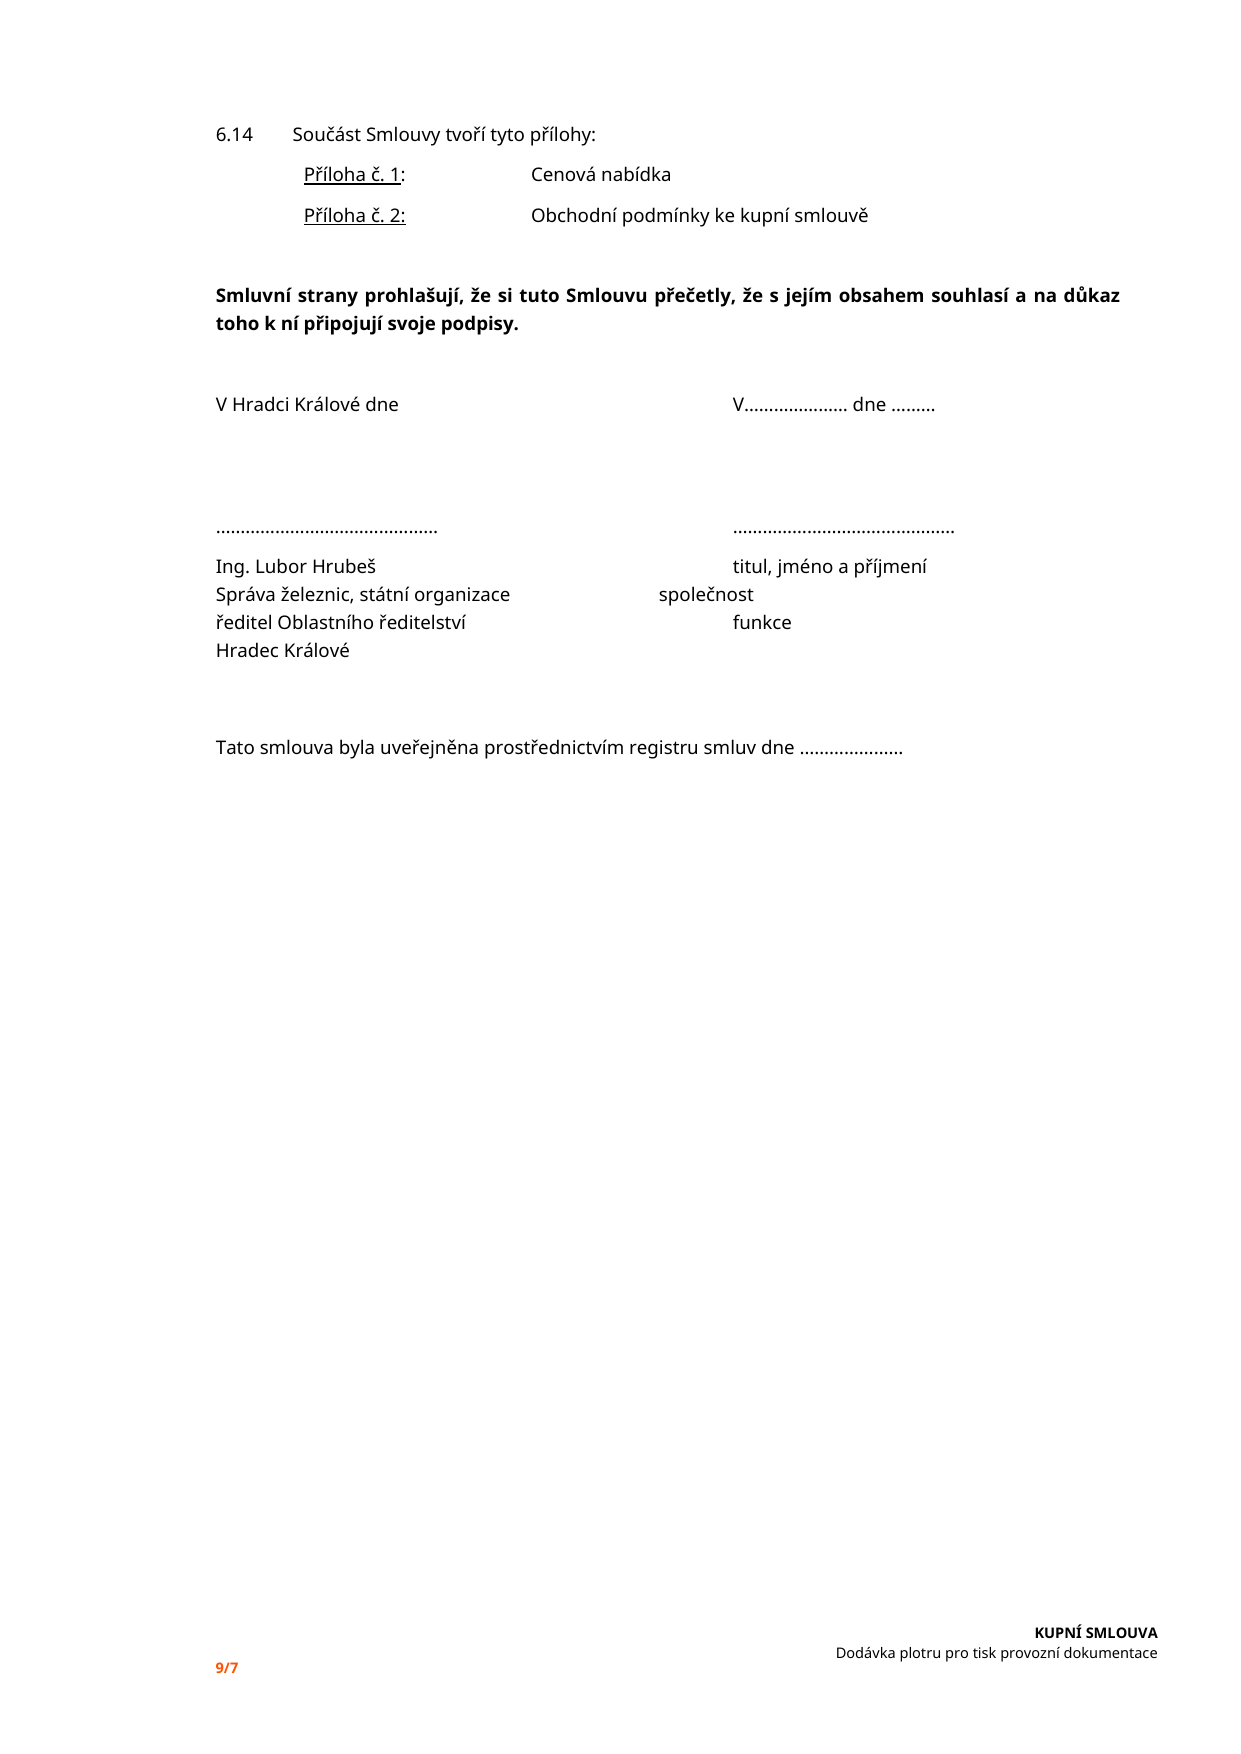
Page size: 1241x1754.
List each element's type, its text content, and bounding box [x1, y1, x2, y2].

table_cell Obchodní podmínky ke kupní smlouvě [443, 202, 1122, 242]
table_cell Příloha č. 2: [216, 202, 443, 242]
text Součást Smlouvy tvoří tyto přílohy: [216, 121, 1122, 147]
text V Hradci Králové dne V………………… dne ……… [216, 392, 1122, 417]
text Ing. Lubor Hrubeš titul, jméno a příjmení [216, 554, 1122, 579]
text Tato smlouva byla uveřejněna prostřednictvím registru smluv dne ………………… [216, 734, 1122, 760]
text Správa železnic, státní organizace společnost [216, 582, 1122, 607]
text ředitel Oblastního ředitelství funkce [216, 610, 1122, 635]
text Smluvní strany prohlašují, že si tuto Smlouvu přečetly, že s jejím obsahem souhlasí a na důkaz toho k ní připojují svoje podpisy. [216, 282, 1122, 336]
text ……………………………………… ……………………………………… [216, 513, 1122, 539]
table_header Příloha č. 1: [216, 162, 443, 202]
text Hradec Králové [216, 638, 1122, 663]
table_header Cenová nabídka [443, 162, 1122, 202]
